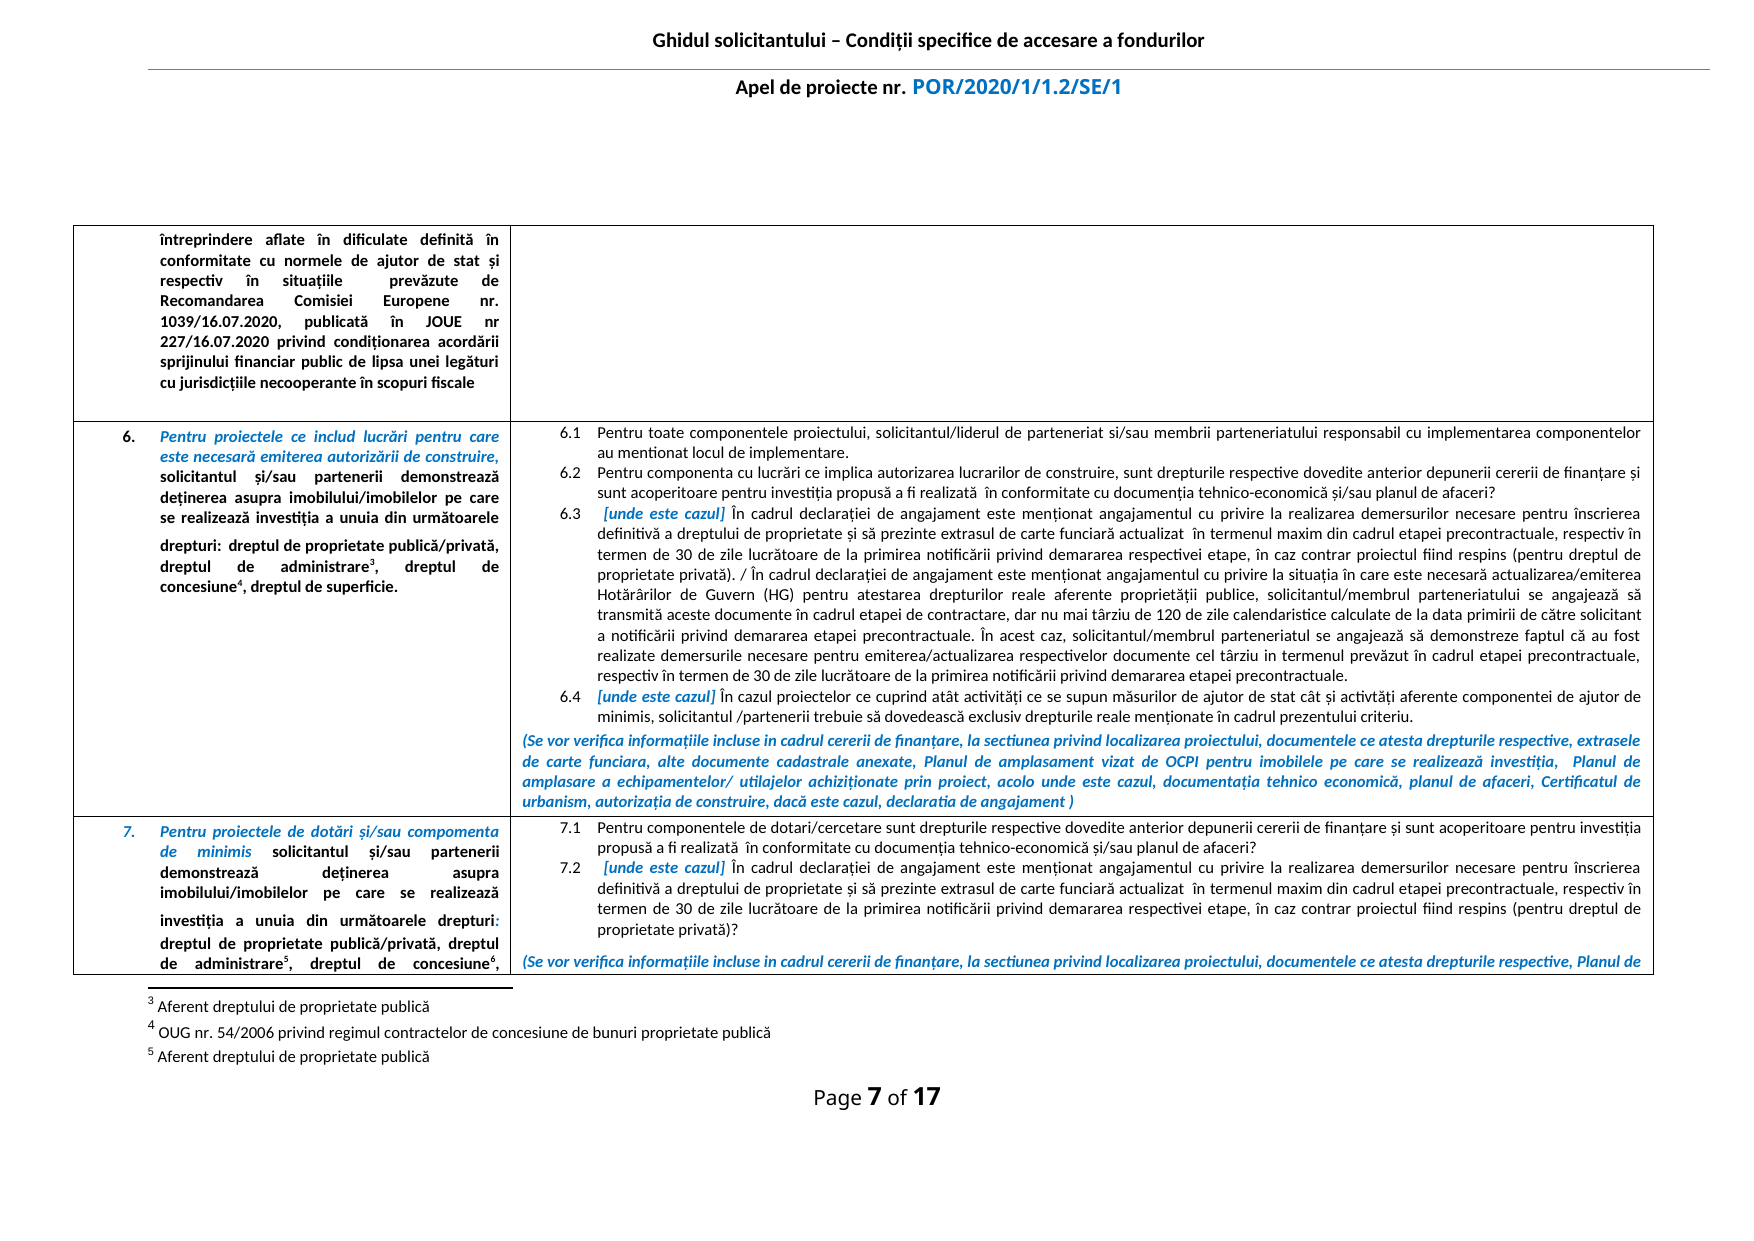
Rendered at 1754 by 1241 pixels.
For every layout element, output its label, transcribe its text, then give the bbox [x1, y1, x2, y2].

table_cell Pentru toate componentele proiectului, solicitantul/liderul de parteneriat si/sau membrii parteneriatului responsabil cu implementarea componentelor au mentionat locul de implementare. Pentru componenta cu lucrări ce implica autorizarea lucrarilor de construire, sunt drepturile respective dovedite anterior depunerii cererii de finanțare și sunt acoperitoare pentru investiția propusă a fi realizată în conformitate cu documenția tehnico-economică și/sau planul de afaceri? [unde este cazul] În cadrul declaraţiei de angajament este menţionat angajamentul cu privire la realizarea demersurilor necesare pentru înscrierea definitivă a dreptului de proprietate și să prezinte extrasul de carte funciară actualizat în termenul maxim din cadrul etapei precontractuale, respectiv în termen de 30 de zile lucrătoare de la primirea notificării privind demararea respectivei etape, în caz contrar proiectul fiind respins (pentru dreptul de proprietate privată). / În cadrul declaraţiei de angajament este menţionat angajamentul cu privire la situația în care este necesară actualizarea/emiterea Hotărârilor de Guvern (HG) pentru atestarea drepturilor reale aferente proprietății publice, solicitantul/membrul parteneriatului se angajează să transmită aceste documente în cadrul etapei de contractare, dar nu mai târziu de 120 de zile calendaristice calculate de la data primirii de către solicitant a notificării privind demararea etapei precontractuale. În acest caz, solicitantul/membrul parteneriatul se angajează să demonstreze faptul că au fost realizate demersurile necesare pentru emiterea/actualizarea respectivelor documente cel târziu in termenul prevăzut în cadrul etapei precontractuale, respectiv în termen de 30 de zile lucrătoare de la primirea notificării privind demararea etapei precontractuale. [unde este cazul] În cazul proiectelor ce cuprind atât activități ce se supun măsurilor de ajutor de stat cât și activtăți aferente componentei de ajutor de minimis, solicitantul /partenerii trebuie să dovedească exclusiv drepturile reale menționate în cadrul prezentului criteriu. (Se vor verifica informațiile incluse in cadrul cererii de finanțare, la sectiunea privind localizarea proiectului, documentele ce atesta drepturile respective, extrasele de carte funciara, alte documente cadastrale anexate, Planul de amplasament vizat de OCPI pentru imobilele pe care se realizează investiția, Planul de amplasare a echipamentelor/ utilajelor achiziționate prin proiect, acolo unde este cazul, documentația tehnico economică, planul de afaceri, Certificatul de urbanism, autorizația de construire, dacă este cazul, declaratia de angajament ) [511, 422, 1653, 816]
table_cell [511, 817, 1653, 974]
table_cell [511, 226, 1653, 421]
table_cell Pentru proiectele ce includ lucrări pentru care este necesară emiterea autorizării de construire, solicitantul și/sau partenerii demonstrează deținerea asupra imobilului/imobilelor pe care se realizează investiția a unuia din următoarele drepturi: dreptul de proprietate publică/privată, dreptul de administrare, dreptul de concesiune, dreptul de superficie. [74, 422, 510, 816]
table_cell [74, 817, 510, 974]
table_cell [74, 226, 510, 421]
